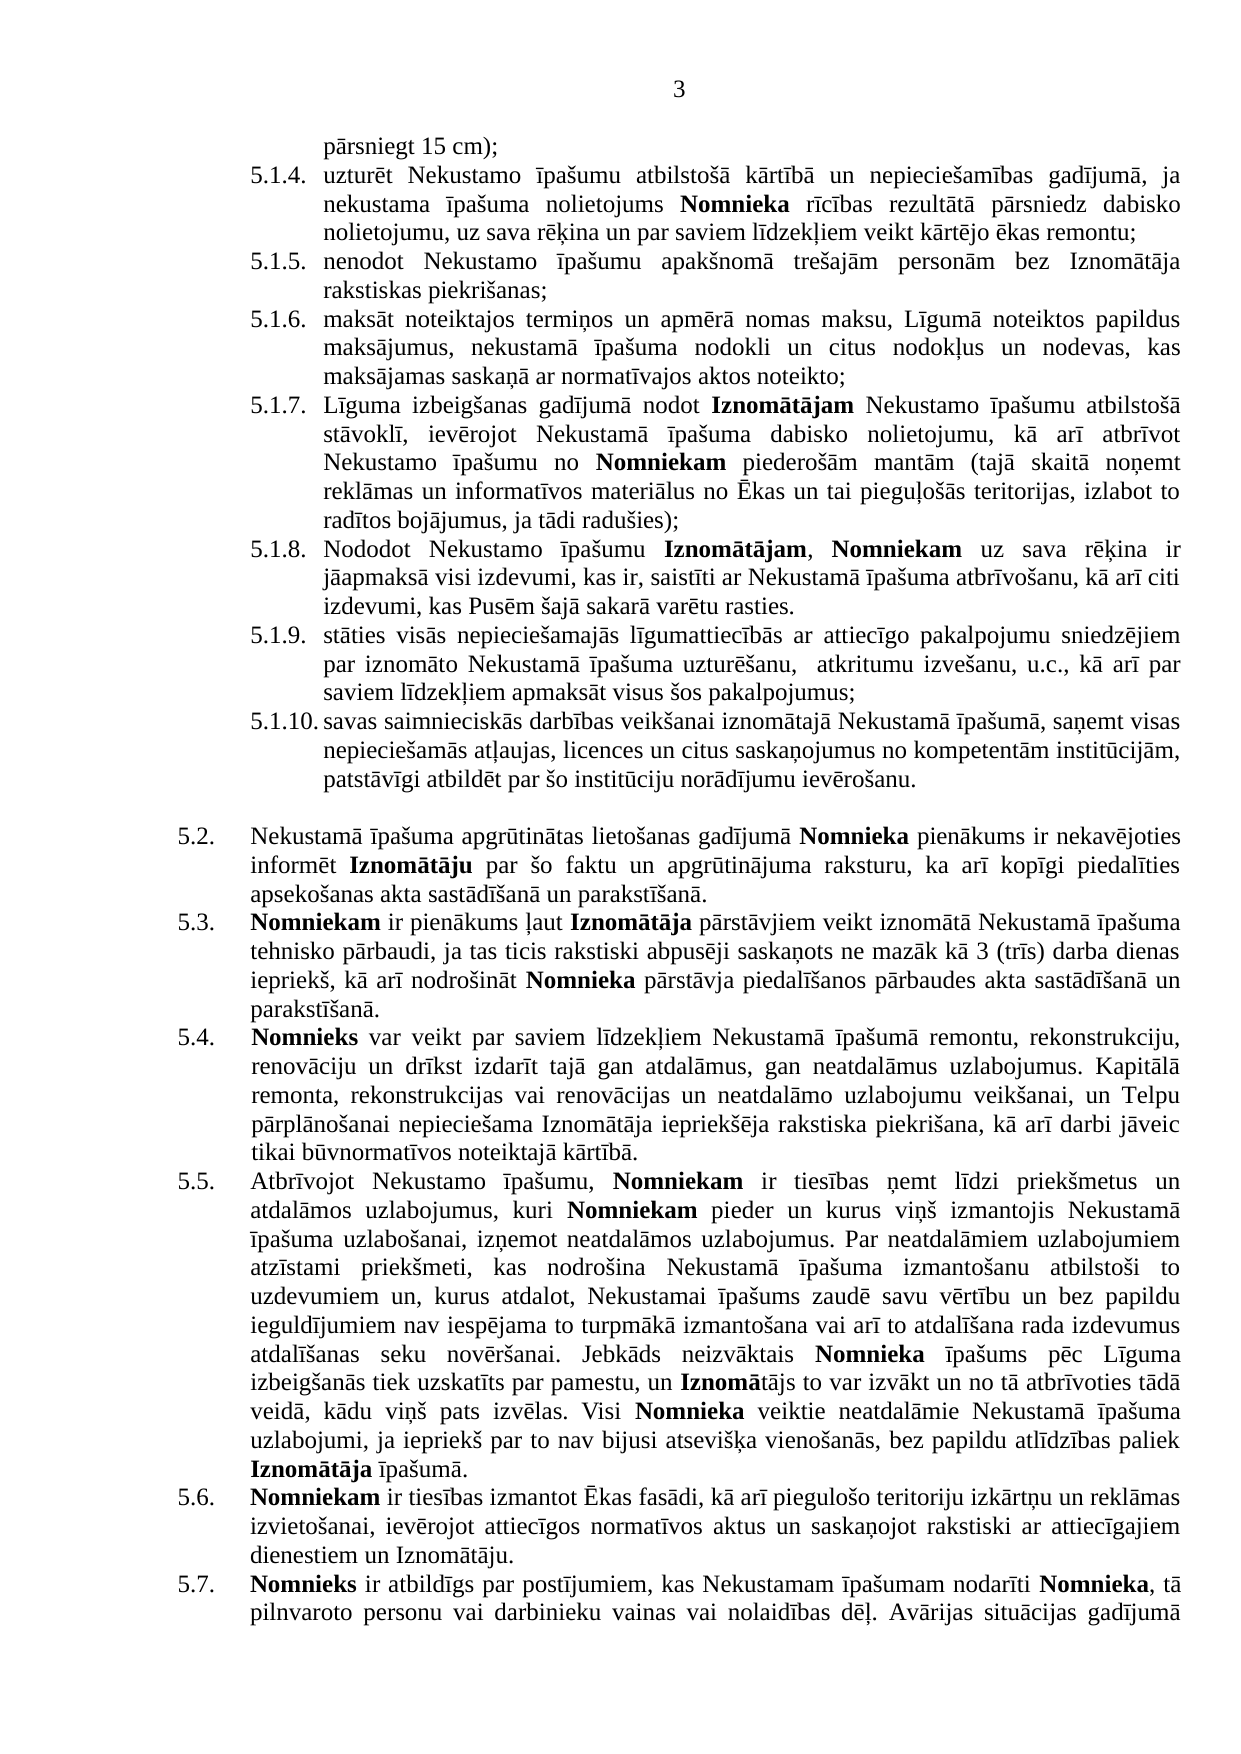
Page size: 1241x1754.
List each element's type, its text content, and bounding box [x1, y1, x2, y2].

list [250, 131, 1181, 160]
list Nododot Nekustamo īpašumu Iznomātājam, Nomniekam uz sava rēķina ir jāapmaksā visi izdevumi, kas ir, saistīti ar Nekustamā īpašuma atbrīvošanu, kā arī citi izdevumi, kas Pusēm šajā sakarā varētu rasties. [250, 534, 1181, 620]
list savas saimnieciskās darbības veikšanai iznomātajā Nekustamā īpašumā, saņemt visas nepieciešamās atļaujas, licences un citus saskaņojumus no kompetentām institūcijām, patstāvīgi atbildēt par šo institūciju norādījumu ievērošanu. [250, 706, 1181, 792]
list uzturēt Nekustamo īpašumu atbilstošā kārtībā un nepieciešamības gadījumā, ja nekustama īpašuma nolietojums Nomnieka rīcības rezultātā pārsniedz dabisko nolietojumu, uz sava rēķina un par saviem līdzekļiem veikt kārtējo ēkas remontu; [250, 160, 1181, 246]
list maksāt noteiktajos termiņos un apmērā nomas maksu, Līgumā noteiktos papildus maksājumus, nekustamā īpašuma nodokli un citus nodokļus un nodevas, kas maksājamas saskaņā ar normatīvajos aktos noteikto; [250, 304, 1181, 390]
list Nomniekam ir pienākums ļaut Iznomātāja pārstāvjiem veikt iznomātā Nekustamā īpašuma tehnisko pārbaudi, ja tas ticis rakstiski abpusēji saskaņots ne mazāk kā 3 (trīs) darba dienas iepriekš, kā arī nodrošināt Nomnieka pārstāvja piedalīšanos pārbaudes akta sastādīšanā un parakstīšanā. [177, 907, 1181, 1022]
list Atbrīvojot Nekustamo īpašumu, Nomniekam ir tiesības ņemt līdzi priekšmetus un atdalāmos uzlabojumus, kuri Nomniekam pieder un kurus viņš izmantojis Nekustamā īpašuma uzlabošanai, izņemot neatdalāmos uzlabojumus. Par neatdalāmiem uzlabojumiem atzīstami priekšmeti, kas nodrošina Nekustamā īpašuma izmantošanu atbilstoši to uzdevumiem un, kurus atdalot, Nekustamai īpašums zaudē savu vērtību un bez papildu ieguldījumiem nav iespējama to turpmākā izmantošana vai arī to atdalīšana rada izdevumus atdalīšanas seku novēršanai. Jebkāds neizvāktais Nomnieka īpašums pēc Līguma izbeigšanās tiek uzskatīts par pamestu, un Iznomātājs to var izvākt un no tā atbrīvoties tādā veidā, kādu viņš pats izvēlas. Visi Nomnieka veiktie neatdalāmie Nekustamā īpašuma uzlabojumi, ja iepriekš par to nav bijusi atsevišķa vienošanās, bez papildu atlīdzības paliek Iznomātāja īpašumā. [177, 1166, 1181, 1482]
list nenodot Nekustamo īpašumu apakšnomā trešajām personām bez Iznomātāja rakstiskas piekrišanas; [250, 246, 1181, 304]
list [177, 1569, 1181, 1626]
list Nekustamā īpašuma apgrūtinātas lietošanas gadījumā Nomnieka pienākums ir nekavējoties informēt Iznomātāju par šo faktu un apgrūtinājuma raksturu, ka arī kopīgi piedalīties apsekošanas akta sastādīšanā un parakstīšanā. [177, 821, 1181, 907]
list stāties visās nepieciešamajās līgumattiecībās ar attiecīgo pakalpojumu sniedzējiem par iznomāto Nekustamā īpašuma uzturēšanu, atkritumu izvešanu, u.c., kā arī par saviem līdzekļiem apmaksāt visus šos pakalpojumus; [250, 620, 1181, 706]
list Līguma izbeigšanas gadījumā nodot Iznomātājam Nekustamo īpašumu atbilstošā stāvoklī, ievērojot Nekustamā īpašuma dabisko nolietojumu, kā arī atbrīvot Nekustamo īpašumu no Nomniekam piederošām mantām (tajā skaitā noņemt reklāmas un informatīvos materiālus no Ēkas un tai pieguļošās teritorijas, izlabot to radītos bojājumus, ja tādi radušies); [250, 390, 1181, 534]
list Nomnieks var veikt par saviem līdzekļiem Nekustamā īpašumā remontu, rekonstrukciju, renovāciju un drīkst izdarīt tajā gan atdalāmus, gan neatdalāmus uzlabojumus. Kapitālā remonta, rekonstrukcijas vai renovācijas un neatdalāmo uzlabojumu veikšanai, un Telpu pārplānošanai nepieciešama Iznomātāja iepriekšēja rakstiska piekrišana, kā arī darbi jāveic tikai būvnormatīvos noteiktajā kārtībā. [177, 1022, 1181, 1166]
list Nomniekam ir tiesības izmantot Ēkas fasādi, kā arī piegulošo teritoriju izkārtņu un reklāmas izvietošanai, ievērojot attiecīgos normatīvos aktus un saskaņojot rakstiski ar attiecīgajiem dienestiem un Iznomātāju. [177, 1482, 1181, 1569]
